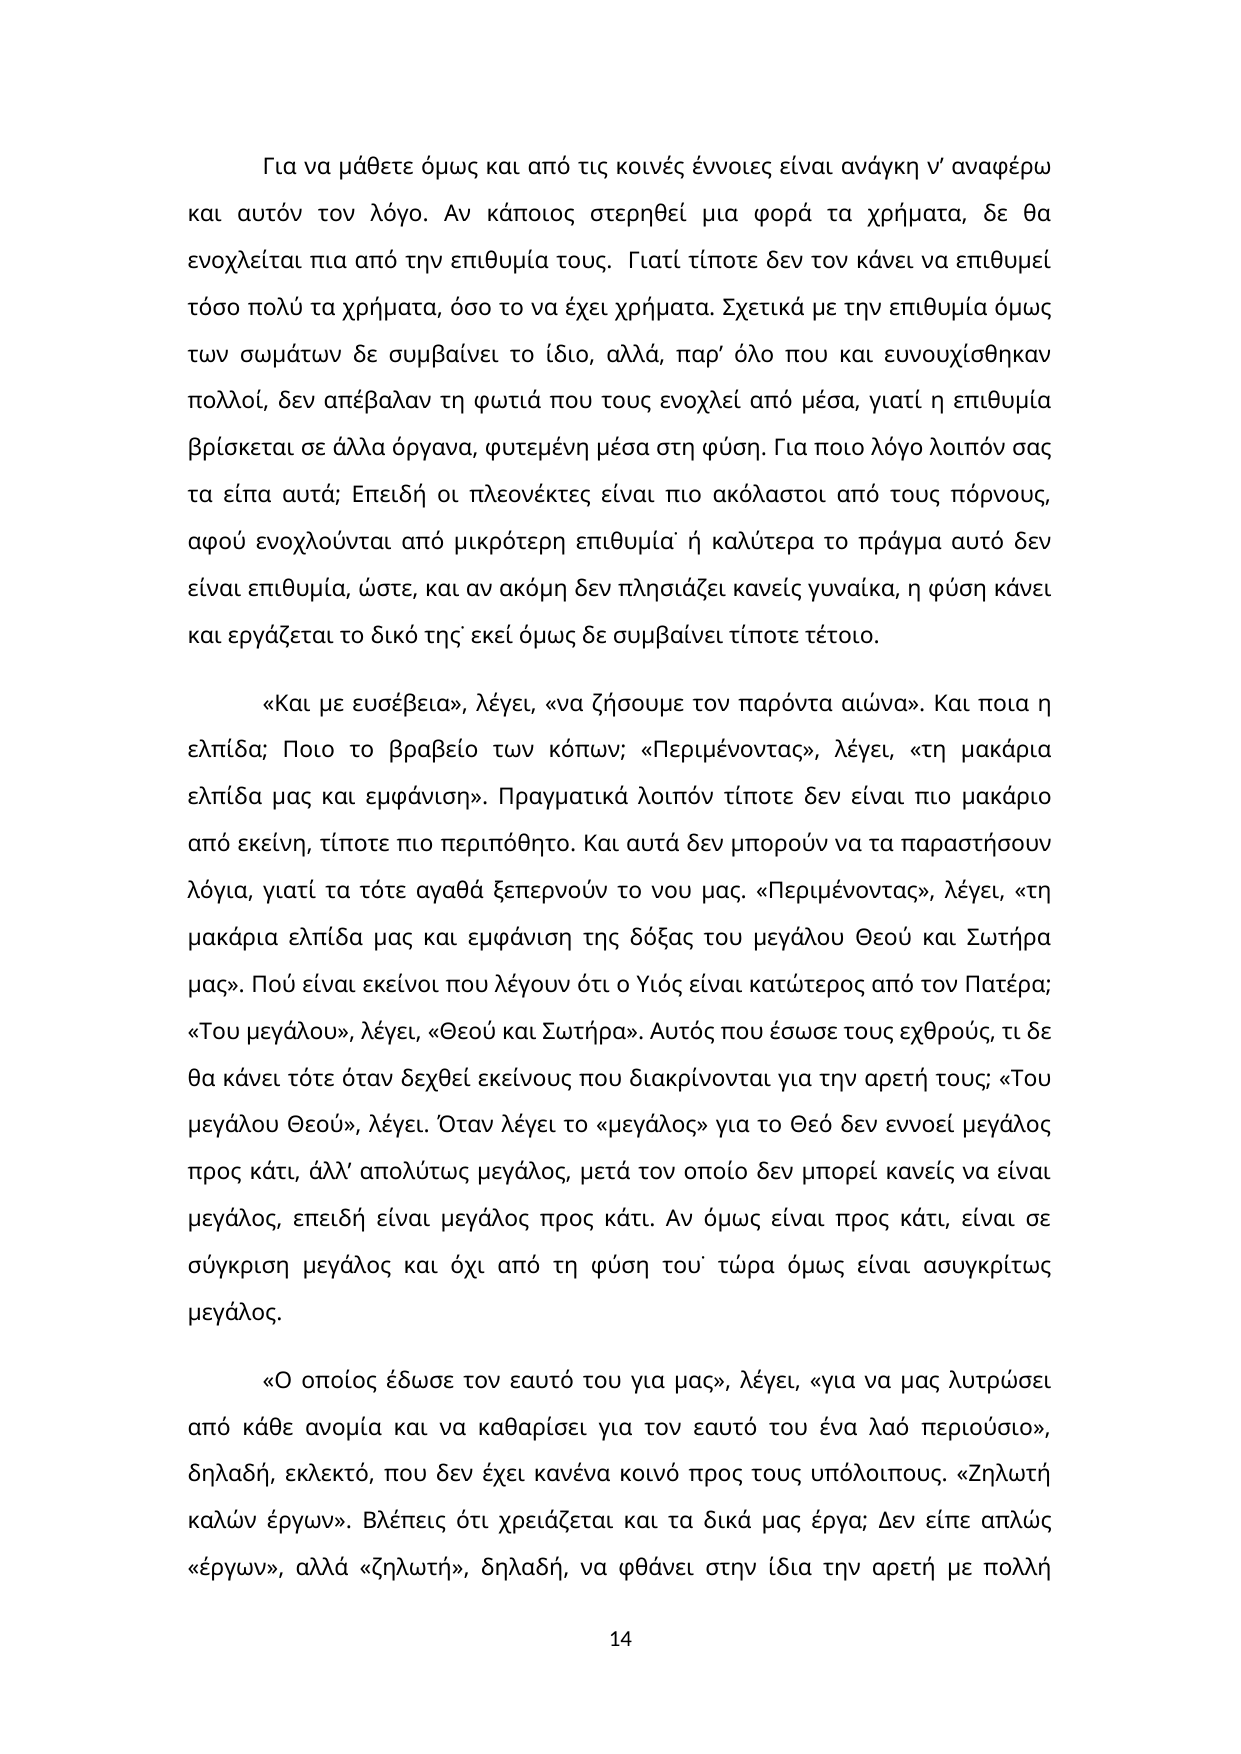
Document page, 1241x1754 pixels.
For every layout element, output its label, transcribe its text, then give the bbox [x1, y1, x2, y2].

text Για να μάθετε όμως και από τις κοινές έννοιες είναι ανάγκη ν’ αναφέρω και αυτόν τον λόγο. Αν κάποιος στερηθεί μια φορά τα χρήματα, δε θα ενοχλείται πια από την επιθυμία τους. Γιατί τίποτε δεν τον κάνει να επιθυμεί τόσο πολύ τα χρήματα, όσο το να έχει χρήματα. Σχετικά με την επιθυμία όμως των σωμάτων δε συμβαίνει το ίδιο, αλλά, παρ’ όλο που και ευνουχίσθηκαν πολλοί, δεν απέβαλαν τη φωτιά που τους ενοχλεί από μέσα, γιατί η επιθυμία βρίσκεται σε άλλα όργανα, φυτεμένη μέσα στη φύση. Για ποιο λόγο λοιπόν σας τα είπα αυτά; Επειδή οι πλεονέκτες είναι πιο ακόλαστοι από τους πόρνους, αφού ενοχλούνται από μικρότερη επιθυμία˙ ή καλύτερα το πράγμα αυτό δεν είναι επιθυμία, ώστε, και αν ακόμη δεν πλησιάζει κανείς γυναίκα, η φύση κάνει και εργάζεται το δικό της˙ εκεί όμως δε συμβαίνει τίποτε τέτοιο. [187, 150, 1053, 650]
text «Και με ευσέβεια», λέγει, «να ζήσουμε τον παρόντα αιώνα». Και ποια η ελπίδα; Ποιο το βραβείο των κόπων; «Περιμένοντας», λέγει, «τη μακάρια ελπίδα μας και εμφάνιση». Πραγματικά λοιπόν τίποτε δεν είναι πιο μακάριο από εκείνη, τίποτε πιο περιπόθητο. Και αυτά δεν μπορούν να τα παραστήσουν λόγια, γιατί τα τότε αγαθά ξεπερνούν το νου μας. «Περιμένοντας», λέγει, «τη μακάρια ελπίδα μας και εμφάνιση της δόξας του μεγάλου Θεού και Σωτήρα μας». Πού είναι εκείνοι που λέγουν ότι ο Υιός είναι κατώτερος από τον Πατέρα; «Του μεγάλου», λέγει, «Θεού και Σωτήρα». Αυτός που έσωσε τους εχθρούς, τι δε θα κάνει τότε όταν δεχθεί εκείνους που διακρίνονται για την αρετή τους; «Του μεγάλου Θεού», λέγει. Όταν λέγει το «μεγάλος» για το Θεό δεν εννοεί μεγάλος προς κάτι, άλλ’ απολύτως μεγάλος, μετά τον οποίο δεν μπορεί κανείς να είναι μεγάλος, επειδή είναι μεγάλος προς κάτι. Αν όμως είναι προς κάτι, είναι σε σύγκριση μεγάλος και όχι από τη φύση του˙ τώρα όμως είναι ασυγκρίτως μεγάλος. [187, 686, 1053, 1327]
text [187, 1363, 1053, 1582]
